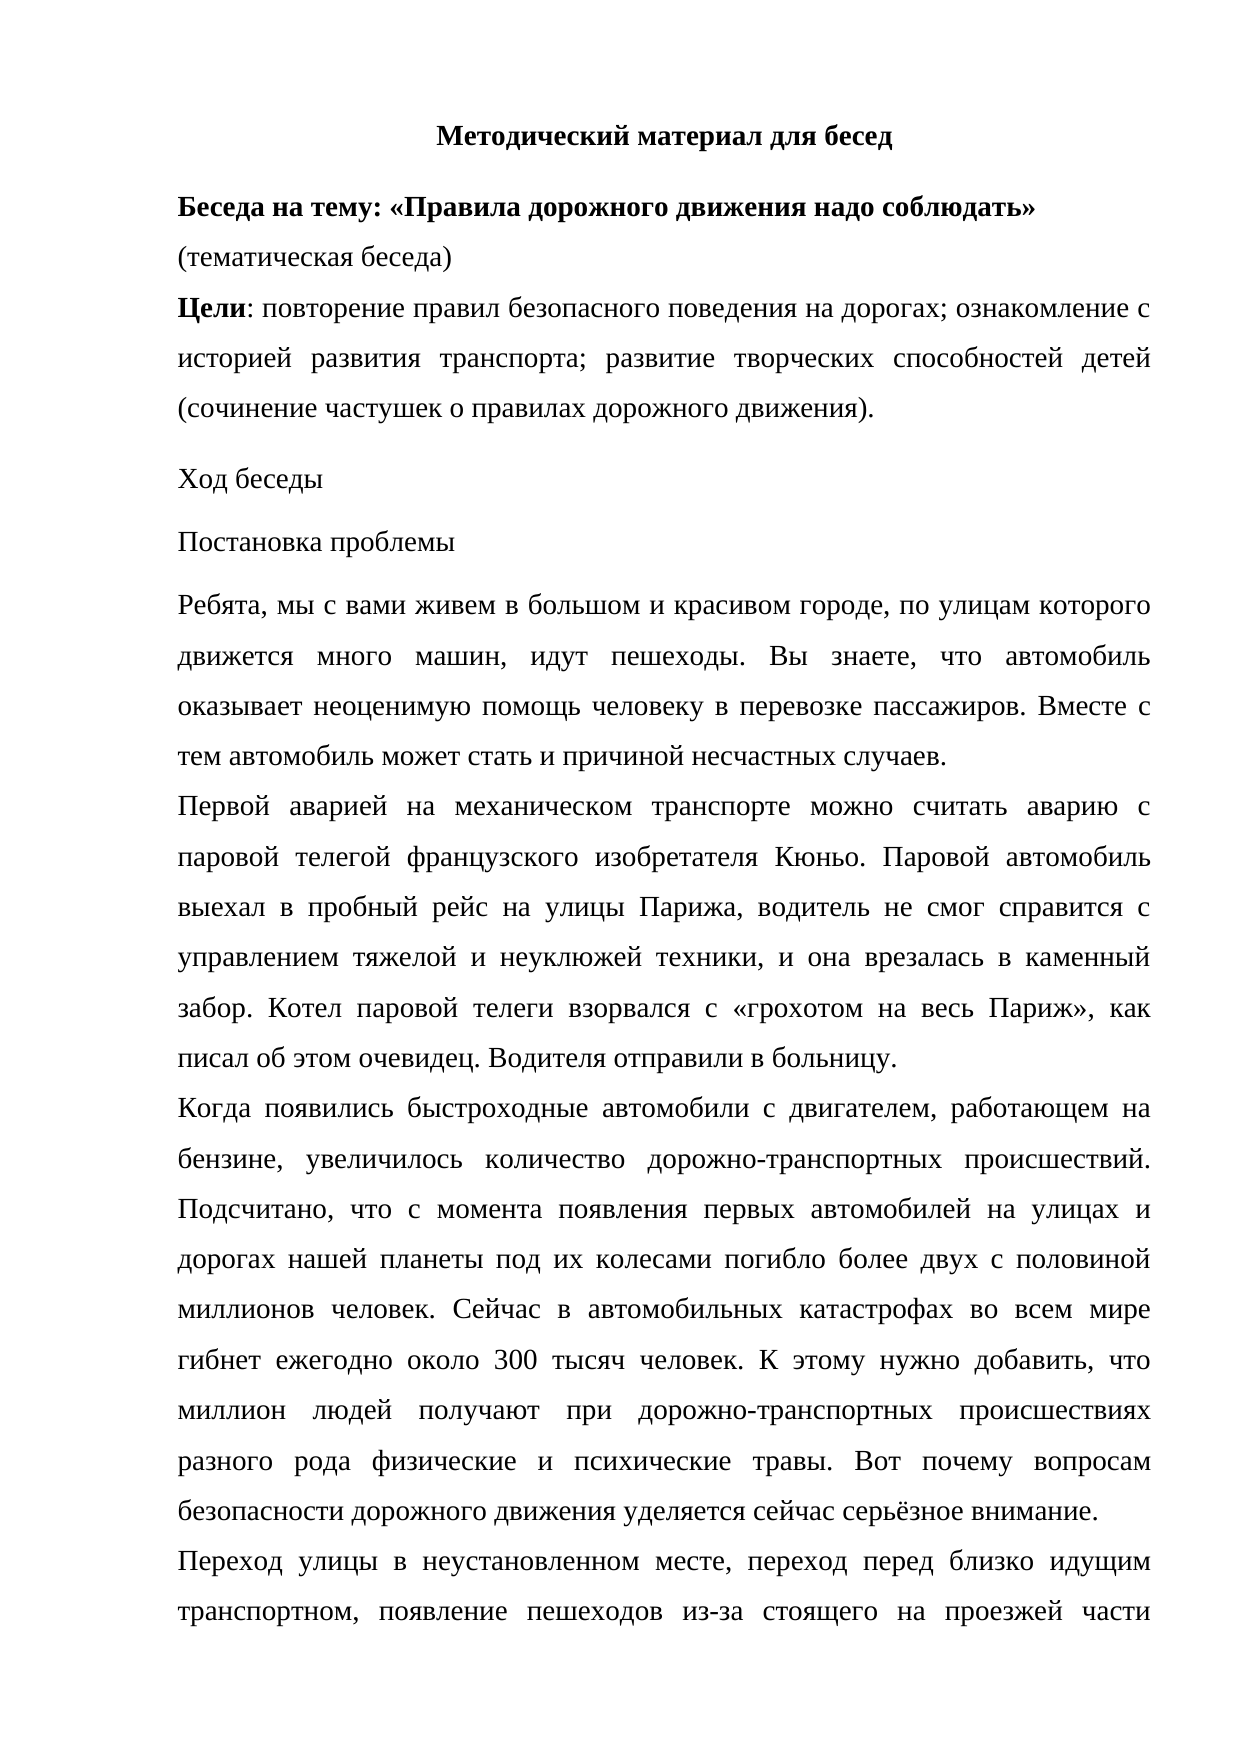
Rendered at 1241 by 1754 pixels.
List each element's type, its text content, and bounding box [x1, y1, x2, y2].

text Ребята, мы с вами живем в большом и красивом городе, по улицам которого движется много машин, идут пешеходы. Вы знаете, что автомобиль оказывает неоценимую помощь человеку в перевозке пассажиров. Вместе с тем автомобиль может стать и причиной несчастных случаев. [177, 587, 1152, 772]
text Ход беседы [177, 462, 1152, 495]
text Цели: повторение правил безопасного поведения на дорогах; ознакомление с историей развития транспорта; развитие творческих способностей детей (сочинение частушек о правилах дорожного движения). [177, 290, 1152, 424]
text Беседа на тему: «Правила дорожного движения надо соблюдать» [177, 189, 1152, 223]
text (тематическая беседа) [177, 239, 1152, 273]
text Методический материал для бесед [177, 118, 1152, 152]
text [177, 1543, 1152, 1627]
text Когда появились быстроходные автомобили с двигателем, работающем на бензине, увеличилось количество дорожно-транспортных происшествий. Подсчитано, что с момента появления первых автомобилей на улицах и дорогах нашей планеты под их колесами погибло более двух с половиной миллионов человек. Сейчас в автомобильных катастрофах во всем мире гибнет ежегодно около 300 тысяч человек. К этому нужно добавить, что миллион людей получают при дорожно-транспортных происшествиях разного рода физические и психические травы. Вот почему вопросам безопасности дорожного движения уделяется сейчас серьёзное внимание. [177, 1090, 1152, 1526]
text Постановка проблемы [177, 524, 1152, 558]
text Первой аварией на механическом транспорте можно считать аварию с паровой телегой французского изобретателя Кюньо. Паровой автомобиль выехал в пробный рейс на улицы Парижа, водитель не смог справится с управлением тяжелой и неуклюжей техники, и она врезалась в каменный забор. Котел паровой телеги взорвался с «грохотом на весь Париж», как писал об этом очевидец. Водителя отправили в больницу. [177, 788, 1152, 1074]
